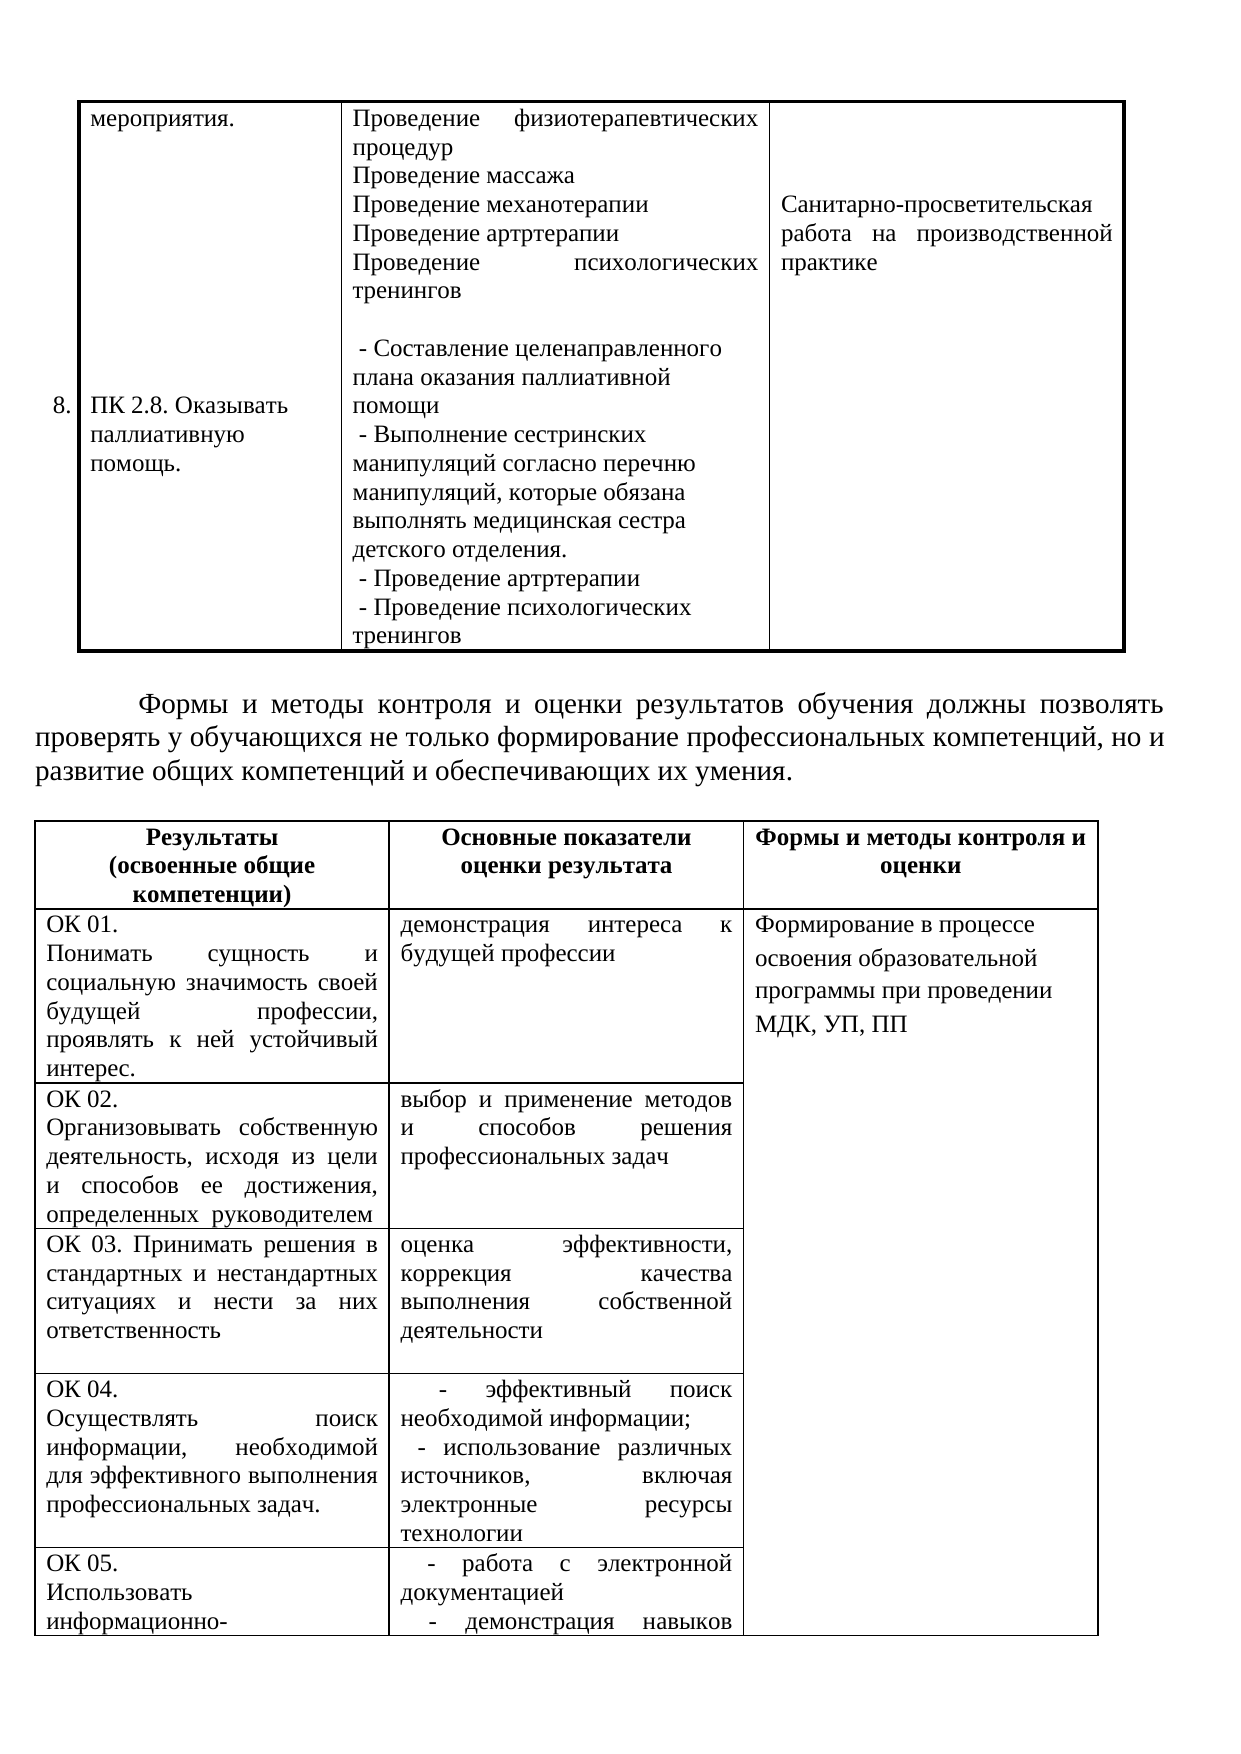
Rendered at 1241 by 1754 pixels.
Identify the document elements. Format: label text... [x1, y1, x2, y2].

table_cell демонстрация интереса к будущей профессии [390, 910, 743, 1082]
table_cell - эффективный поиск необходимой информации; - использование различных источников, включая электронные ресурсы технологии [390, 1374, 743, 1547]
table_cell ОК 04. Осуществлять поиск информации, необходимой для эффективного выполнения профессиональных задач. [36, 1374, 388, 1547]
table_header Основные показатели оценки результата [390, 822, 743, 908]
table_cell оценка эффективности, коррекция качества выполнения собственной деятельности [390, 1229, 743, 1373]
table_cell ОК 02. Организовывать собственную деятельность, исходя из цели и способов ее достижения, определенных руководителем [36, 1084, 388, 1227]
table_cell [36, 1548, 388, 1634]
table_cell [390, 1548, 743, 1634]
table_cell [770, 103, 1122, 649]
table_cell Формирование в процессе освоения образовательной программы при проведении МДК, УП, ПП [744, 910, 1097, 1634]
table_cell выбор и применение методов и способов решения профессиональных задач [390, 1084, 743, 1227]
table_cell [81, 103, 341, 649]
text Формы и методы контроля и оценки результатов обучения должны позволять проверять у обучающихся не только формирование профессиональных компетенций, но и развитие общих компетенций и обеспечивающих их умения. [35, 686, 1165, 787]
table_header Результаты (освоенные общие компетенции) [36, 822, 388, 908]
table_header Формы и методы контроля и оценки [744, 822, 1097, 908]
table_cell ОК 03. Принимать решения в стандартных и нестандартных ситуациях и нести за них ответственность [36, 1229, 388, 1373]
table_cell ОК 01. Понимать сущность и социальную значимость своей будущей профессии, проявлять к ней устойчивый интерес. [36, 910, 388, 1082]
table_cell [342, 103, 769, 649]
